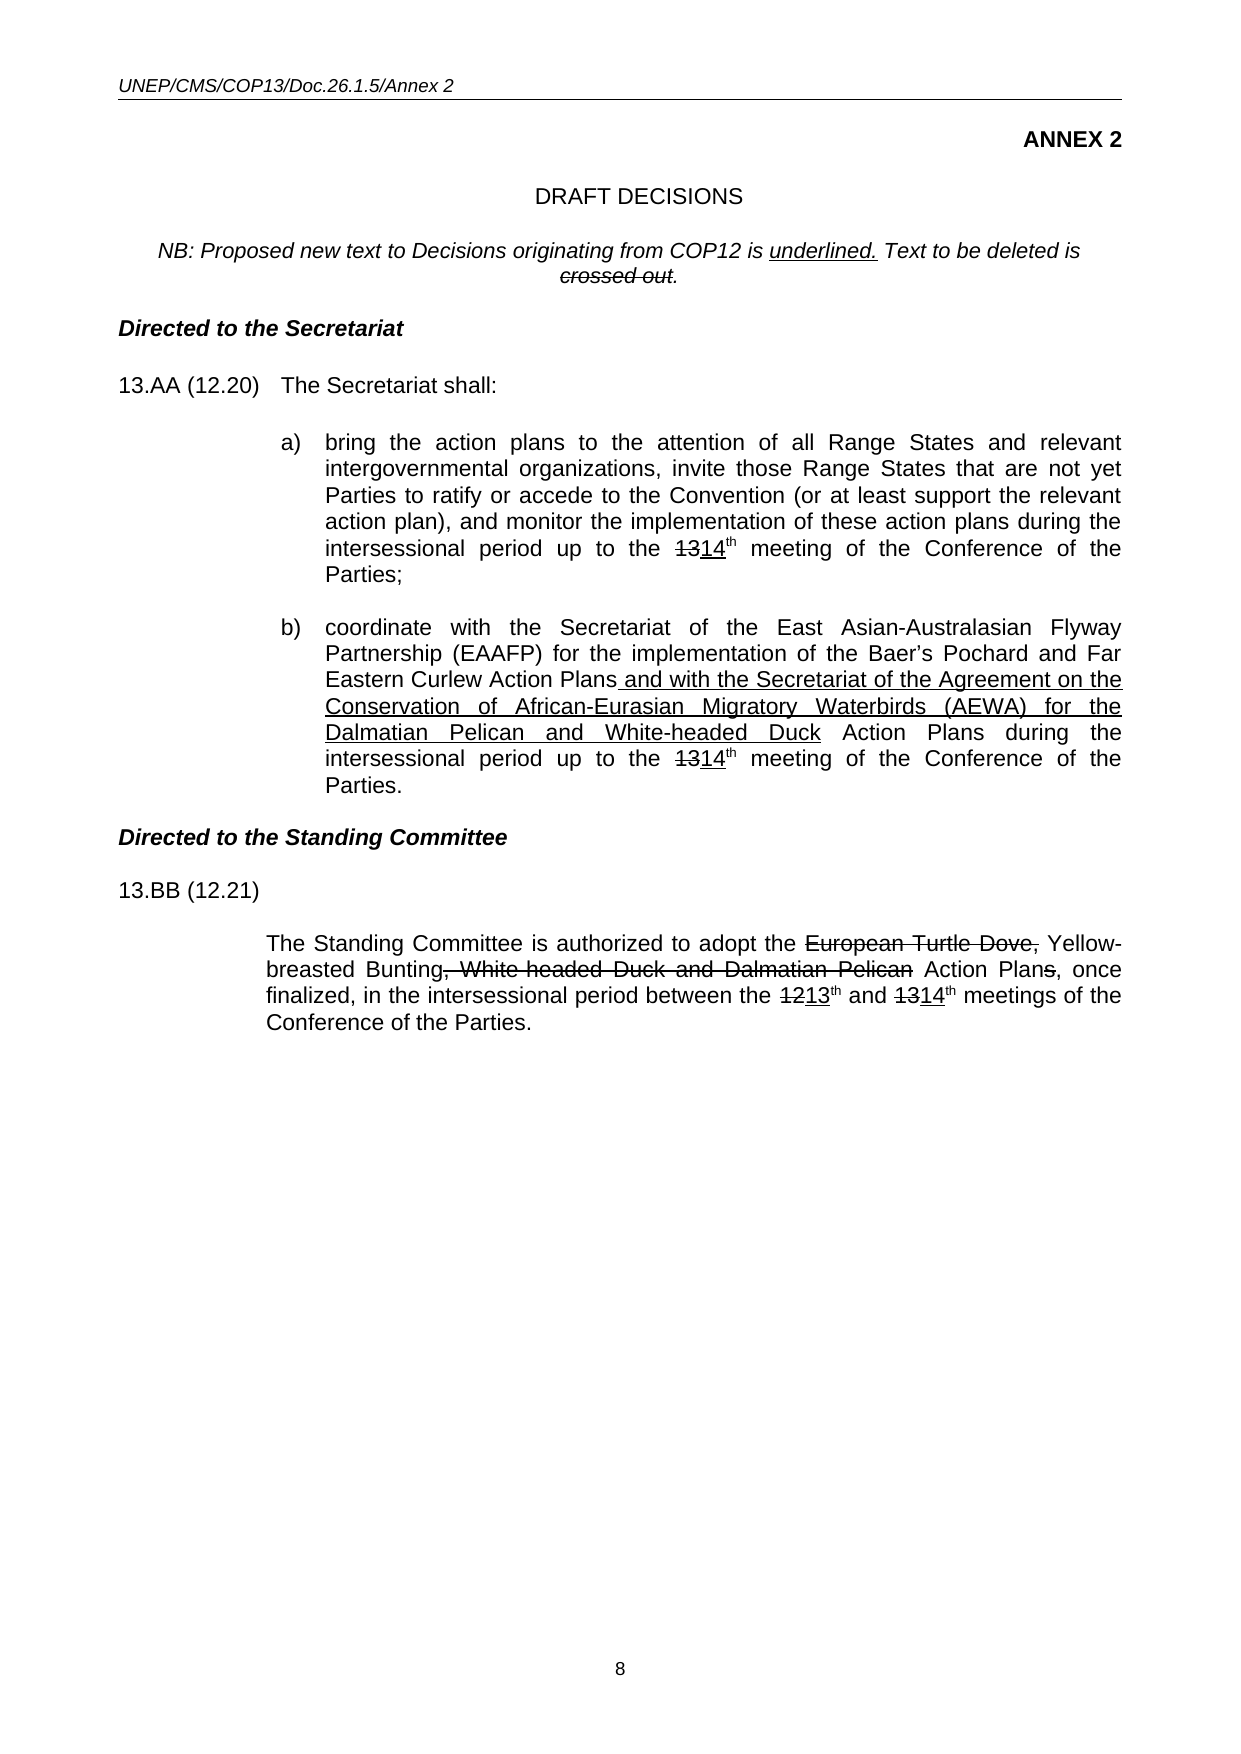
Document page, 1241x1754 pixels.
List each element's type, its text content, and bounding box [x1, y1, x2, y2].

text 13.AA (12.20) The Secretariat shall: [118, 372, 1122, 398]
text Directed to the Secretariat [118, 315, 1122, 342]
list coordinate with the Secretariat of the East Asian-Australasian Flyway Partnership (EAAFP) for the implementation of the Baer’s Pochard and Far Eastern Curlew Action Plans and with the Secretariat of the Agreement on the Conservation of African-Eurasian Migratory Waterbirds (AEWA) for the Dalmatian Pelican and White-headed Duck Action Plans during the intersessional period up to the 1314th meeting of the Conference of the Parties. [281, 613, 1122, 798]
text DRAFT DECISIONS [156, 183, 1122, 209]
text NB: Proposed new text to Decisions originating from COP12 is underlined. Text to be deleted is crossed out. [118, 238, 1122, 288]
text ANNEX 2 [156, 126, 1122, 152]
text The Standing Committee is authorized to adopt the European Turtle Dove, Yellow-breasted Bunting, White-headed Duck and Dalmatian Pelican Action Plans, once finalized, in the intersessional period between the 1213th and 1314th meetings of the Conference of the Parties. [266, 930, 1122, 1035]
list bring the action plans to the attention of all Range States and relevant intergovernmental organizations, invite those Range States that are not yet Parties to ratify or accede to the Convention (or at least support the relevant action plan), and monitor the implementation of these action plans during the intersessional period up to the 1314th meeting of the Conference of the Parties; [281, 429, 1122, 587]
text 13.BB (12.21) [118, 877, 1122, 903]
text Directed to the Standing Committee [118, 824, 1122, 851]
